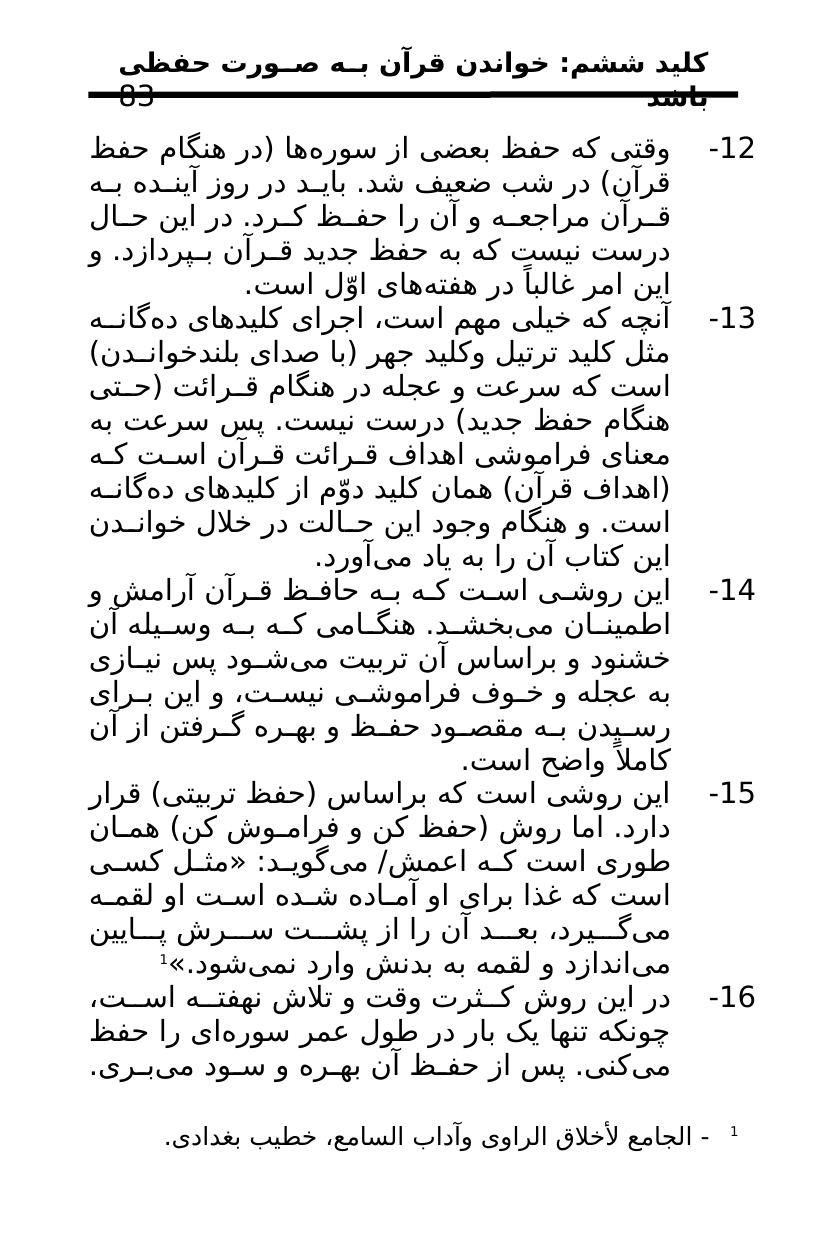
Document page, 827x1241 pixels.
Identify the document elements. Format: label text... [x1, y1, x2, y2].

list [89, 981, 708, 1082]
list این روشی است که به حافظ قرآن آرامش و اطمینان می‌بخشد. هنگامی که به وسیله آن خشنود و براساس آن تربیت می‌شود پس نیازی به عجله و خوف فراموشی نیست، و این برای رسیدن به مقصود حفظ و بهره گرفتن از آن کاملاً واضح است. [89, 573, 708, 777]
list این روشی است که براساس (حفظ تربیتی) قرار دارد. اما روش (حفظ کن و فراموش کن) همان طوری است که اعمش/ می‌گوید: «مثل کسی است که غذا برای او آماده شده است او لقمه می‌گیرد، بعد آن را از پشت سرش پایین می‌اندازد و لقمه به بدنش وارد نمی‌شود.» [89, 777, 708, 981]
list آنچه که خیلی مهم است، اجرای کلیدهای ده‌گانه مثل کلید ترتیل وکلید جهر (با صدای بلندخواندن) است که سرعت و عجله در هنگام قرائت (حتی هنگام حفظ جدید) درست نیست. پس سرعت به معنای فراموشی اهداف قرائت قرآن است که (اهداف قرآن) همان کلید دوّم از کلیدهای ده‌گانه است. و هنگام وجود این حالت در خلال خواندن این کتاب آن را به یاد می‌آورد. [89, 301, 708, 573]
list وقتی که حفظ بعضی از سوره‌ها (در هنگام حفظ قرآن) در شب ضعیف شد. باید در روز آینده به قرآن مراجعه و آن را حفظ کرد. در این حال درست نیست که به حفظ جدید قرآن بپردازد. و این امر غالباً در هفته‌های اوّل است. [89, 132, 708, 301]
